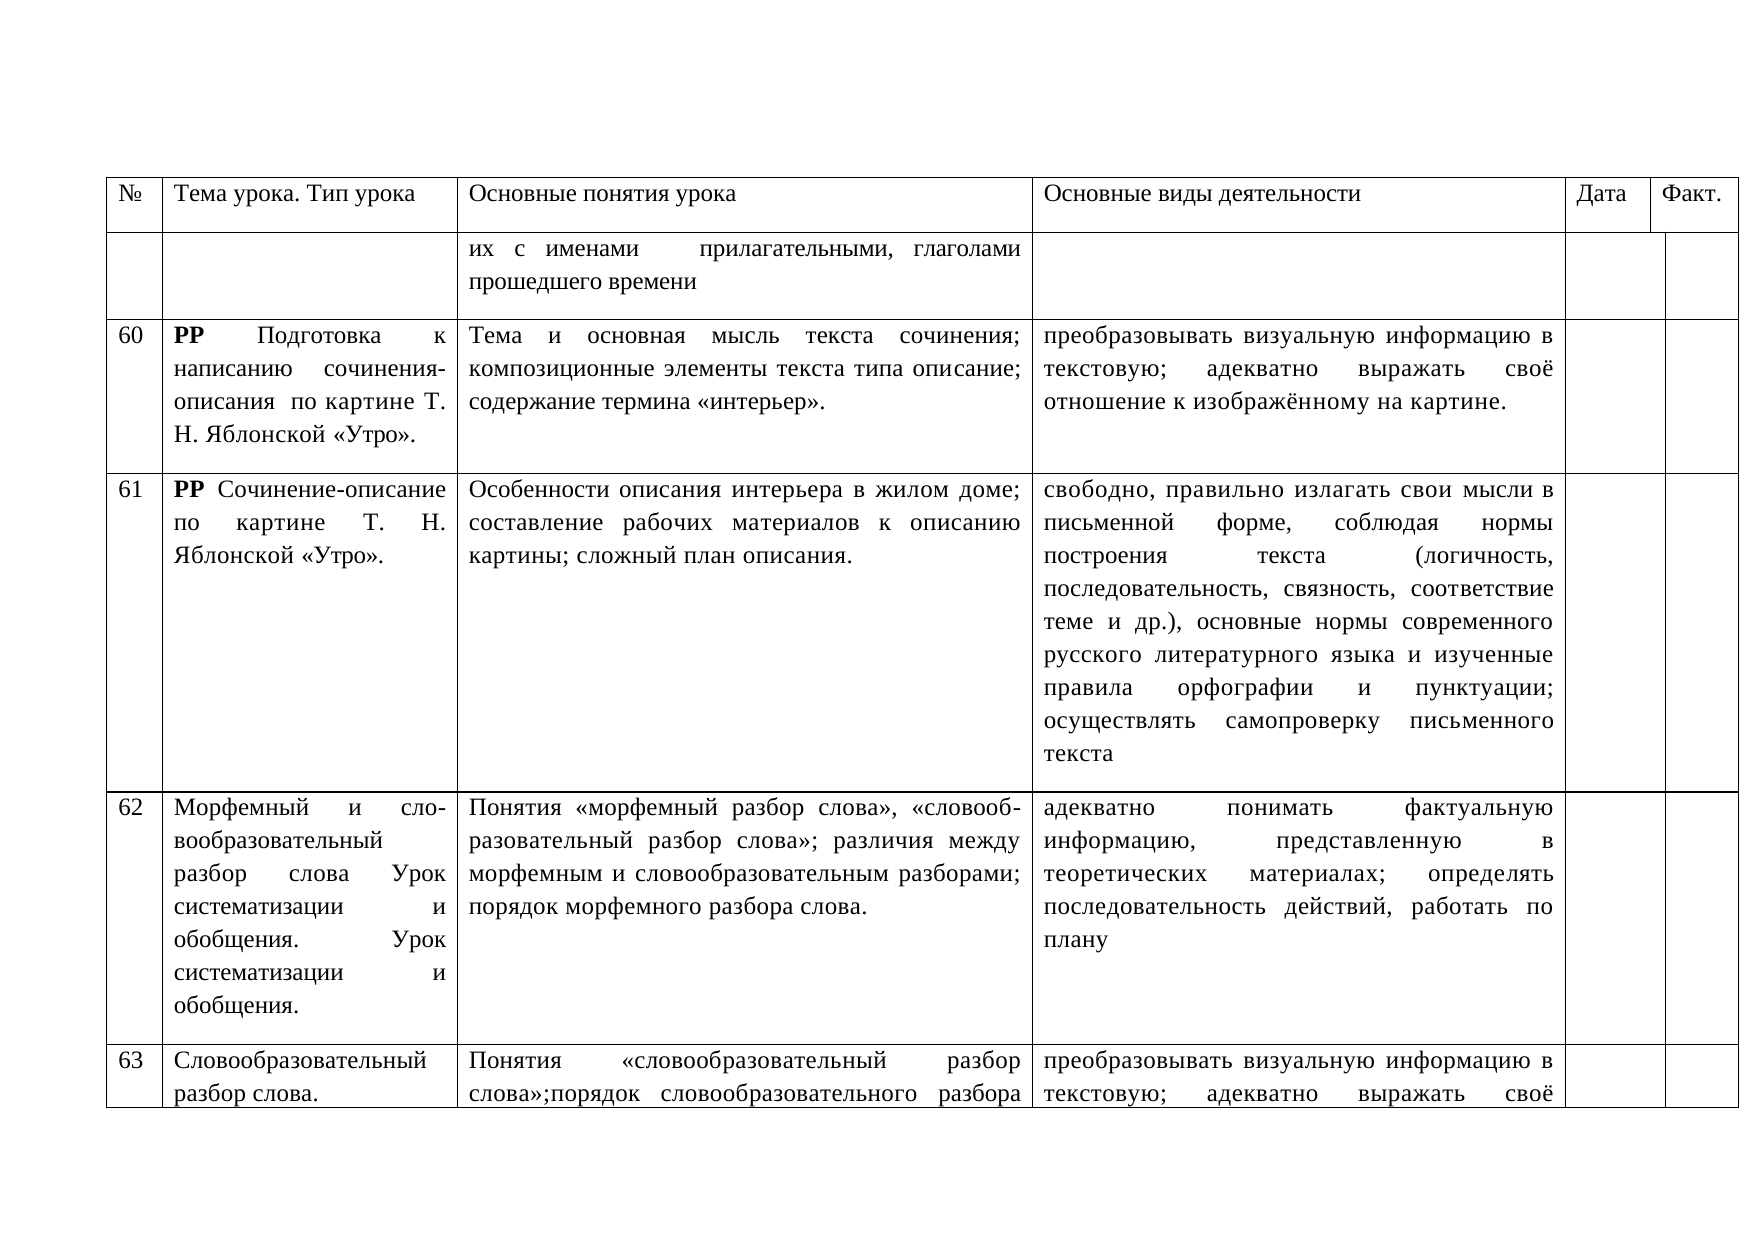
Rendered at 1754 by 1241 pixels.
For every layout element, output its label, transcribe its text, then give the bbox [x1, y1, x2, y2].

table_cell [1566, 474, 1665, 791]
table_cell 63 [107, 1045, 162, 1107]
table_cell [1566, 233, 1665, 319]
table_cell [1566, 320, 1665, 473]
table_header Основные понятия урока [458, 178, 1032, 232]
table_cell адекватно понимать фактуальную информацию, представленную в теоретических материалах; определять последовательность действий, работать по плану [1033, 793, 1565, 1044]
table_cell Особенности описания интерьера в жилом доме; составление рабочих материалов к описанию картины; сложный план описания. [458, 474, 1032, 791]
table_cell [1666, 320, 1738, 473]
table_cell [1666, 1045, 1738, 1107]
table_cell [1666, 233, 1738, 319]
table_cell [1033, 233, 1565, 319]
table_cell РР Сочинение-описание по картине Т. Н. Яблонской «Утро». [163, 474, 457, 791]
table_header Дата [1566, 178, 1650, 232]
table_cell 61 [107, 474, 162, 791]
table_cell Понятия «морфемный разбор слова», «словообразовательный разбор слова»; различия между морфемным и словообразовательным разборами; порядок морфемного разбора слова. [458, 793, 1032, 1044]
table_cell РР Подготовка к написанию сочинения-описания по картине Т. Н. Яблонской «Утро». [163, 320, 457, 473]
table_cell преобразовывать визуальную информацию в текстовую; адекватно выражать своё отношение к изображённому на картине. [1033, 320, 1565, 473]
table_cell 60 [107, 320, 162, 473]
table_cell 59 [107, 233, 162, 319]
table_cell [1566, 793, 1665, 1044]
table_cell свободно, правильно излагать свои мысли в письменной форме, соблюдая нормы построения текста (логичность, последовательность, связность, соответствие теме и др.), основные нормы современного русского литературного языка и изученные правила орфографии и пунктуации; осуществлять самопроверку письменного текста [1033, 474, 1565, 791]
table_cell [163, 233, 457, 319]
table_cell [1566, 1045, 1665, 1107]
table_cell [458, 1045, 1032, 1107]
table_header № [107, 178, 162, 232]
table_header Тема урока. Тип урока [163, 178, 457, 232]
table_cell Тема и основная мысль текста сочинения; композиционные элементы текста типа описание; содержание термина «интерьер». [458, 320, 1032, 473]
table_cell [1666, 793, 1738, 1044]
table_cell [458, 233, 1032, 319]
table_cell Словообразовательный разбор слова. [163, 1045, 457, 1107]
table_cell 62 [107, 793, 162, 1044]
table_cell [1033, 1045, 1565, 1107]
table_header Основные виды деятельности [1033, 178, 1565, 232]
table_cell Морфемный и словообразовательный разбор слова Урок систематизации и обобщения. Урок систематизации и обобщения. [163, 793, 457, 1044]
table_cell [1666, 474, 1738, 791]
table_header Факт. [1651, 178, 1738, 232]
